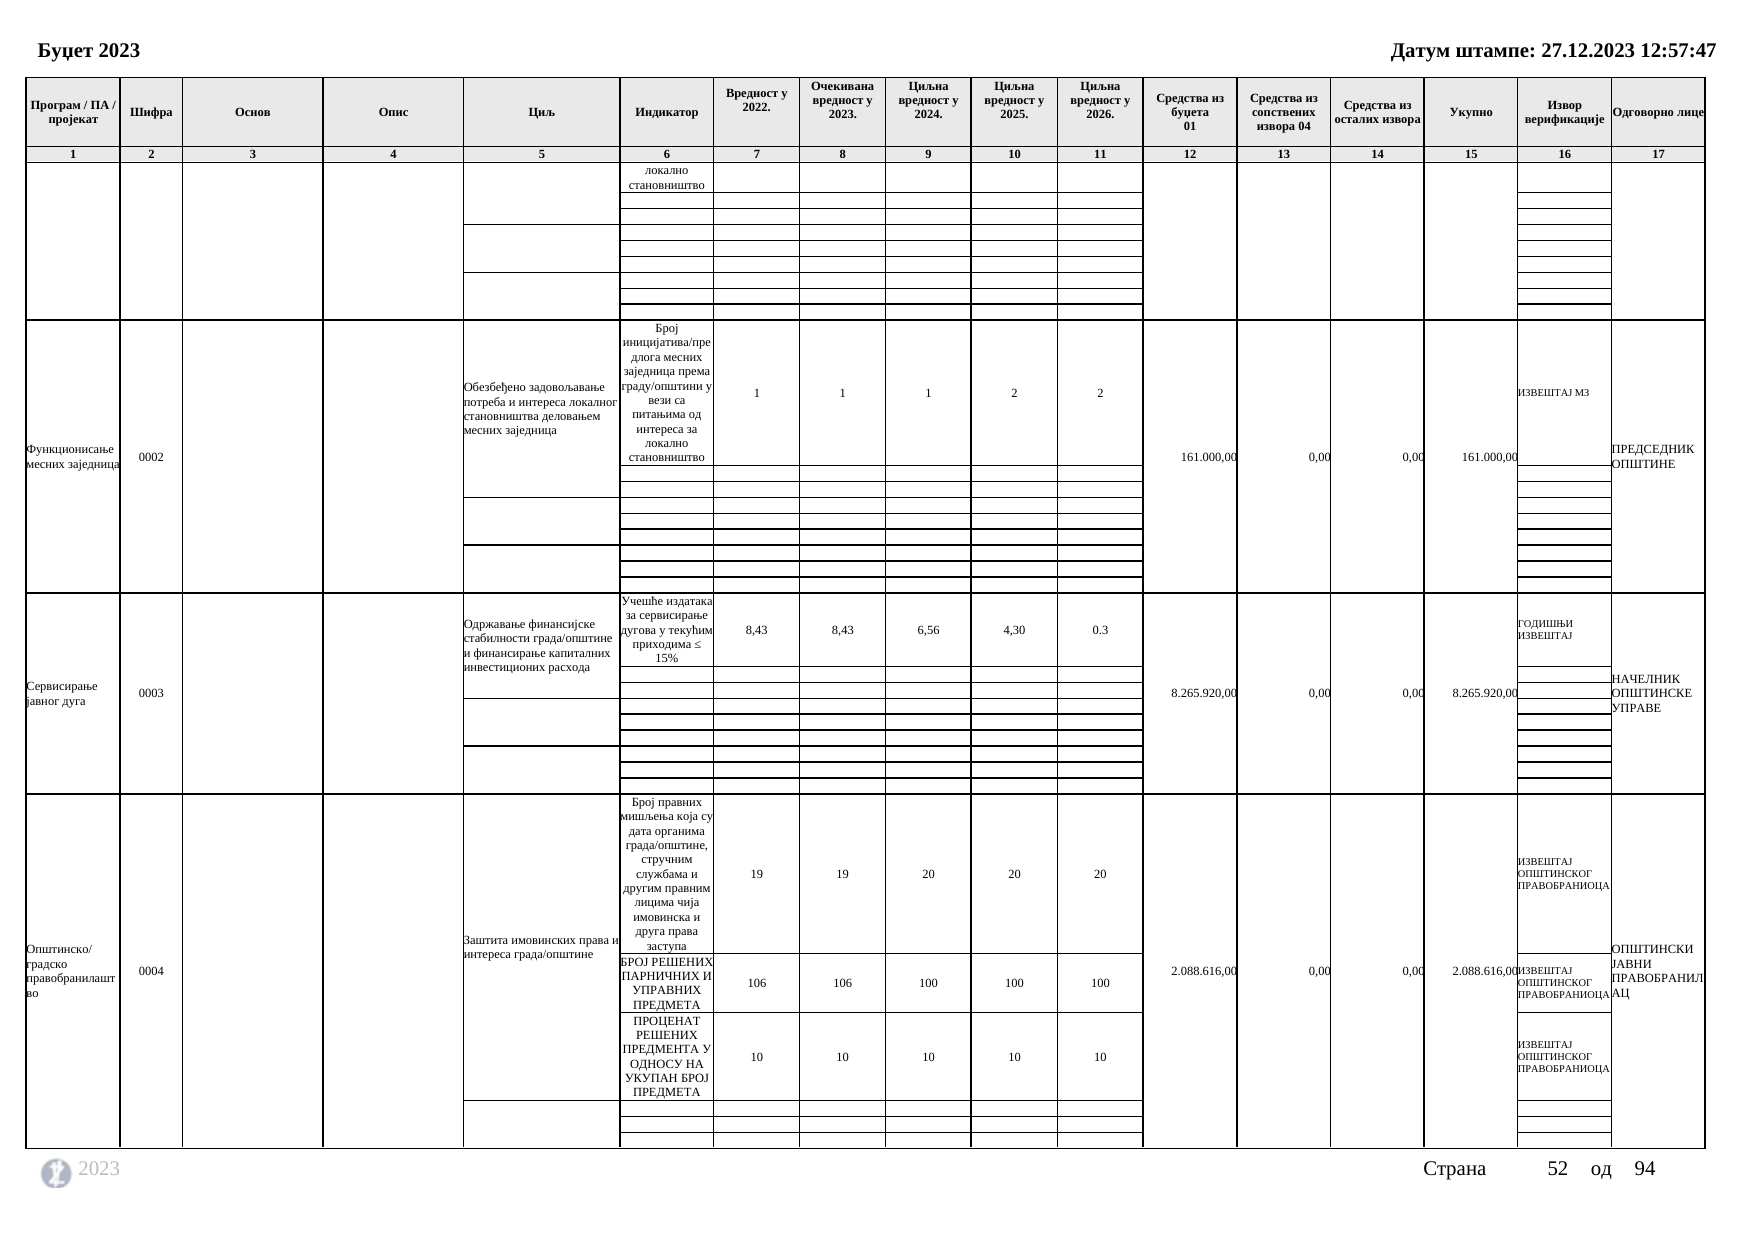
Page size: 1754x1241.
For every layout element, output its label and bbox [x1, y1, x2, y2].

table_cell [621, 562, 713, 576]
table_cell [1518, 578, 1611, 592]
picture [37, 1155, 75, 1188]
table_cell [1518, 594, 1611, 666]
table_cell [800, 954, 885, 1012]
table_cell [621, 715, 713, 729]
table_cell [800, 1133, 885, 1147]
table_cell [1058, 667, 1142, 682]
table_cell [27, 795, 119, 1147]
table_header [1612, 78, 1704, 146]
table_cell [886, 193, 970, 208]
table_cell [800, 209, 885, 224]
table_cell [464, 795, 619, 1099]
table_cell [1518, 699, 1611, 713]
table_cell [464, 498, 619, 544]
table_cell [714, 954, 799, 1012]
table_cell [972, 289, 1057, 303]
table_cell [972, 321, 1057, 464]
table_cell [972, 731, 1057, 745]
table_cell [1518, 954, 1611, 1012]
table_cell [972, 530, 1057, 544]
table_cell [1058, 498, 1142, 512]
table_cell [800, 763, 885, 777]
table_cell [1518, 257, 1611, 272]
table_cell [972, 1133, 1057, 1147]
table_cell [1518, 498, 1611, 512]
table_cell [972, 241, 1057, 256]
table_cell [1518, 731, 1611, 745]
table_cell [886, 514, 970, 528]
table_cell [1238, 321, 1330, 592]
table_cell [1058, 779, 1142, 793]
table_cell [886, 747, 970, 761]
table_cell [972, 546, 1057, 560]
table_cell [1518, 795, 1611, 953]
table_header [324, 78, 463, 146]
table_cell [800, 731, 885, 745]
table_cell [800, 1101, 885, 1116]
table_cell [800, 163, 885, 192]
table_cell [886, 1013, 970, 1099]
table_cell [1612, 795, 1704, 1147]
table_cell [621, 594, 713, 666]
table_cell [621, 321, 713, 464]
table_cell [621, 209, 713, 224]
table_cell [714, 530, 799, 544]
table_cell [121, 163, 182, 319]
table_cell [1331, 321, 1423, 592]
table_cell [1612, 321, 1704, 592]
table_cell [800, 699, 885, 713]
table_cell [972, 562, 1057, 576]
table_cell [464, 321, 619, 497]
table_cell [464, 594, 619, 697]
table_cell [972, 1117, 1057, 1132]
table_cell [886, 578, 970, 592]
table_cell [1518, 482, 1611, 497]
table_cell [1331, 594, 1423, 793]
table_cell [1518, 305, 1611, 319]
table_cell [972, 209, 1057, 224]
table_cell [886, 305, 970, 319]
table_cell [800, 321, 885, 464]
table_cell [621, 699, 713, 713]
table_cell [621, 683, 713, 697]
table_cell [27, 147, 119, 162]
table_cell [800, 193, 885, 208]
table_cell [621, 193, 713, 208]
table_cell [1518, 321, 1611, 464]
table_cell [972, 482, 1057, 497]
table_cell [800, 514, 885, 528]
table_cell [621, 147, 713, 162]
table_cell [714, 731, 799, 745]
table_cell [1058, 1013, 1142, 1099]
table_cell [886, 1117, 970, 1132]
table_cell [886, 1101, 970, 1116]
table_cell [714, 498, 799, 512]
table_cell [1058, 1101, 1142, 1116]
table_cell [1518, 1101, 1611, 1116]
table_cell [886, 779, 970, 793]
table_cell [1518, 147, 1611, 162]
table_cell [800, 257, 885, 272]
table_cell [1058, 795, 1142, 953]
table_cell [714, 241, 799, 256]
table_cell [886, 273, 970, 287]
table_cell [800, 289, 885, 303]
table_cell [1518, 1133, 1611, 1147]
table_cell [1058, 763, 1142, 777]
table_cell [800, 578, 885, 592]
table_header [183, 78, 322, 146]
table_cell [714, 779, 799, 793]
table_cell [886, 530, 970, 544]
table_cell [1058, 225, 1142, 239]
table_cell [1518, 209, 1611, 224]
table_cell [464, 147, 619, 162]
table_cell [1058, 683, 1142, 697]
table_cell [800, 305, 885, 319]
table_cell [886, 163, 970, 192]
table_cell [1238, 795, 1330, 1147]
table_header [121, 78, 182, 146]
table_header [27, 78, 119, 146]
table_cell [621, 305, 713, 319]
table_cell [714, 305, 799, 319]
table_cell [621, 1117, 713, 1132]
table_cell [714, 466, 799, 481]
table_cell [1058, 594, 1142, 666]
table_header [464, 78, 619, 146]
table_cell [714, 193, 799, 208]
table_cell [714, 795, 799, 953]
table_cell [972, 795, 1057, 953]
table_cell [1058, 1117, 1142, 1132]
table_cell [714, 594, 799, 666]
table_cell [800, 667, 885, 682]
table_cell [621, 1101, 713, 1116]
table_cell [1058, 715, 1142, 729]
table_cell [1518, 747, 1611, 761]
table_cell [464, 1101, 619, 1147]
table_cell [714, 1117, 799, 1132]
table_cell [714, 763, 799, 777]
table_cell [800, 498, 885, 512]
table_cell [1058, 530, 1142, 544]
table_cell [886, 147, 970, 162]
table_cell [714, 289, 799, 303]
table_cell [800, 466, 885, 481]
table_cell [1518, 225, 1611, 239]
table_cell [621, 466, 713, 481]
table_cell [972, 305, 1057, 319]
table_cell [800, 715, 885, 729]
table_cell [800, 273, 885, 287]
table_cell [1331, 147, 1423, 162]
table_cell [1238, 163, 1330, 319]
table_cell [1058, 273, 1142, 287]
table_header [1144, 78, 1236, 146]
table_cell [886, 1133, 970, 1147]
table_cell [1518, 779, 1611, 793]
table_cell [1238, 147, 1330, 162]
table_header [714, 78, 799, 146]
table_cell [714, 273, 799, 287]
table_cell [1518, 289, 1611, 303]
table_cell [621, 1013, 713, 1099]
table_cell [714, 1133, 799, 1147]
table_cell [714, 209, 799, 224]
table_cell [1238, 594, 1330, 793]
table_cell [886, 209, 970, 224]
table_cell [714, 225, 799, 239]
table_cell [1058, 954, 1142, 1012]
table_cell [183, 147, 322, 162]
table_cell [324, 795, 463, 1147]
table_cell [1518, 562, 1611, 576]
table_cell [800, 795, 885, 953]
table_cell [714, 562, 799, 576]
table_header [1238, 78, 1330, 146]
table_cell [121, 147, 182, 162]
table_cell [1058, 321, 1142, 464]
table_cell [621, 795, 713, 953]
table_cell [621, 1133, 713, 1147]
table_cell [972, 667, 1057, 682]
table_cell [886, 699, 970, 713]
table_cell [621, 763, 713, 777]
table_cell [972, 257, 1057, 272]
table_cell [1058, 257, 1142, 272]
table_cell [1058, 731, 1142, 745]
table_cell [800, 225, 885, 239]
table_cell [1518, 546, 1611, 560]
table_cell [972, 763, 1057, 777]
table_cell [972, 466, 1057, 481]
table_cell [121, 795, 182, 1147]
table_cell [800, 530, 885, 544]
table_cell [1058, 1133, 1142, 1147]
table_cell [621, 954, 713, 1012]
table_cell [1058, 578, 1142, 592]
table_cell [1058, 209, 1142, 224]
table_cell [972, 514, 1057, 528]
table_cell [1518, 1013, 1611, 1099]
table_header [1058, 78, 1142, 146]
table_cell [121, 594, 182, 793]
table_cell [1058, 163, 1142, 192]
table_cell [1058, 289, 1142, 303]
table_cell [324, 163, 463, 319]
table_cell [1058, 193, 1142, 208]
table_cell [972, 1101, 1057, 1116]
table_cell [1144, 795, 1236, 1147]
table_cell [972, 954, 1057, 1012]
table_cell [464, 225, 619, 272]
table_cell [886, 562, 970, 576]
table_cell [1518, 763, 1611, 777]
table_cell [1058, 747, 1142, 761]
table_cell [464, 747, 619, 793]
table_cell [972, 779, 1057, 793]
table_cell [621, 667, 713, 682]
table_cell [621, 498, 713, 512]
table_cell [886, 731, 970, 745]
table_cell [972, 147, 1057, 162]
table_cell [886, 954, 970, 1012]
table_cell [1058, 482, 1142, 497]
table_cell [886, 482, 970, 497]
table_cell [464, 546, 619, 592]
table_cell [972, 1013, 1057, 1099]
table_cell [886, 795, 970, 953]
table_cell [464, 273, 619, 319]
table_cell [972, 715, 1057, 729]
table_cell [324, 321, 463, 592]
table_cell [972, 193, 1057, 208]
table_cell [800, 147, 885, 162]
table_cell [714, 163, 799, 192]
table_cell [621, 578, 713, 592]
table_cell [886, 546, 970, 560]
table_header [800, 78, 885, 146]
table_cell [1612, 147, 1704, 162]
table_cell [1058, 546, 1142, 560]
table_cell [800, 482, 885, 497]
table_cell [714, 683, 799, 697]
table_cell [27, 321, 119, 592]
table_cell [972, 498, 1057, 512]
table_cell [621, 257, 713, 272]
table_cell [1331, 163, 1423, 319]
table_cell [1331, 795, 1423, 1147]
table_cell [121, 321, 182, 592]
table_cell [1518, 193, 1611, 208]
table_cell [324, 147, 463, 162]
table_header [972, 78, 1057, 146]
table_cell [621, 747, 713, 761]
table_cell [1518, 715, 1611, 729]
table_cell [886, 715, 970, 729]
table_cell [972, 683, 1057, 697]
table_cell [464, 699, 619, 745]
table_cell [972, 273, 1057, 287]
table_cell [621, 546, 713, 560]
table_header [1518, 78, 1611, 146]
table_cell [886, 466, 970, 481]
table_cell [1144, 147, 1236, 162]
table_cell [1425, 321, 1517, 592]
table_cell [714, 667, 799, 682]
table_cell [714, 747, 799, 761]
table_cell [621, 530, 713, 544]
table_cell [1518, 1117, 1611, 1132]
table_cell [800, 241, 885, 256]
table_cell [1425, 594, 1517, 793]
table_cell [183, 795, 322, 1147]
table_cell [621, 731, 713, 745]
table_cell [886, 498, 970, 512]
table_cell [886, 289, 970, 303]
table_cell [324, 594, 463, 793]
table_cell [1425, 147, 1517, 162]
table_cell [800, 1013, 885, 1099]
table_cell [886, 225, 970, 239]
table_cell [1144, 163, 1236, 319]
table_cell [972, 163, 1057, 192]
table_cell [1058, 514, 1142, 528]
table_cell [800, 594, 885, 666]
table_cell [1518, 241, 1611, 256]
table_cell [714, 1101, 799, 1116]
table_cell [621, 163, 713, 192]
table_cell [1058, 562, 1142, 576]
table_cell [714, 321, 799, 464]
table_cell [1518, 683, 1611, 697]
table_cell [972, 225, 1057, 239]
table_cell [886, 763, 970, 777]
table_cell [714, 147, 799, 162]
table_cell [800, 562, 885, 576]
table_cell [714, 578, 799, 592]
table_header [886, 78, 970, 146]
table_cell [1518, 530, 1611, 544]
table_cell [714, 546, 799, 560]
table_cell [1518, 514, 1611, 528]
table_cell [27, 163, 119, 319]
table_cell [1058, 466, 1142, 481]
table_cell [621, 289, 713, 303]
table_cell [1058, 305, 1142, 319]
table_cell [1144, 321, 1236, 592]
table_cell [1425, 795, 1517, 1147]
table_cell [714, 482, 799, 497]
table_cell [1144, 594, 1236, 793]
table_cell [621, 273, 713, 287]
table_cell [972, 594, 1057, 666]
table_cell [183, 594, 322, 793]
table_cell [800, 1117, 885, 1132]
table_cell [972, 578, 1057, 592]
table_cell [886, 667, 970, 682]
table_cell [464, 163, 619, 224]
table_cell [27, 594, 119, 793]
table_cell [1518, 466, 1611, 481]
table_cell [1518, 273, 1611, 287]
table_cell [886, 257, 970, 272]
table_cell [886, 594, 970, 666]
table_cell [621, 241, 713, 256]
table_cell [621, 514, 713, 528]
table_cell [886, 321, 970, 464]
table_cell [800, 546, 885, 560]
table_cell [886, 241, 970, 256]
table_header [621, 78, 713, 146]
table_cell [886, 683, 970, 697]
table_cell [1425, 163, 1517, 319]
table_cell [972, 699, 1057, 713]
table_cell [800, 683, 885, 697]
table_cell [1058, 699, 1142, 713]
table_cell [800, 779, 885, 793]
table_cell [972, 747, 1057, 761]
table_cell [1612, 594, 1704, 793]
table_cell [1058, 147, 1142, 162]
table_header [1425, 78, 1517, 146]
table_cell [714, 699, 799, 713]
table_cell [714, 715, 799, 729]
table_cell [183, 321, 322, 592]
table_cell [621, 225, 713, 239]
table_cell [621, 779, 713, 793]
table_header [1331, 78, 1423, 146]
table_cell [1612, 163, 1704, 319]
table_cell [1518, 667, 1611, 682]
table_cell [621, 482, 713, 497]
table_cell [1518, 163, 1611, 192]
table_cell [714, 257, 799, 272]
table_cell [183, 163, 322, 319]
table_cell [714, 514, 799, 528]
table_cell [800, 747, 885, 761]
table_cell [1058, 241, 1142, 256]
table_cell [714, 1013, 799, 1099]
